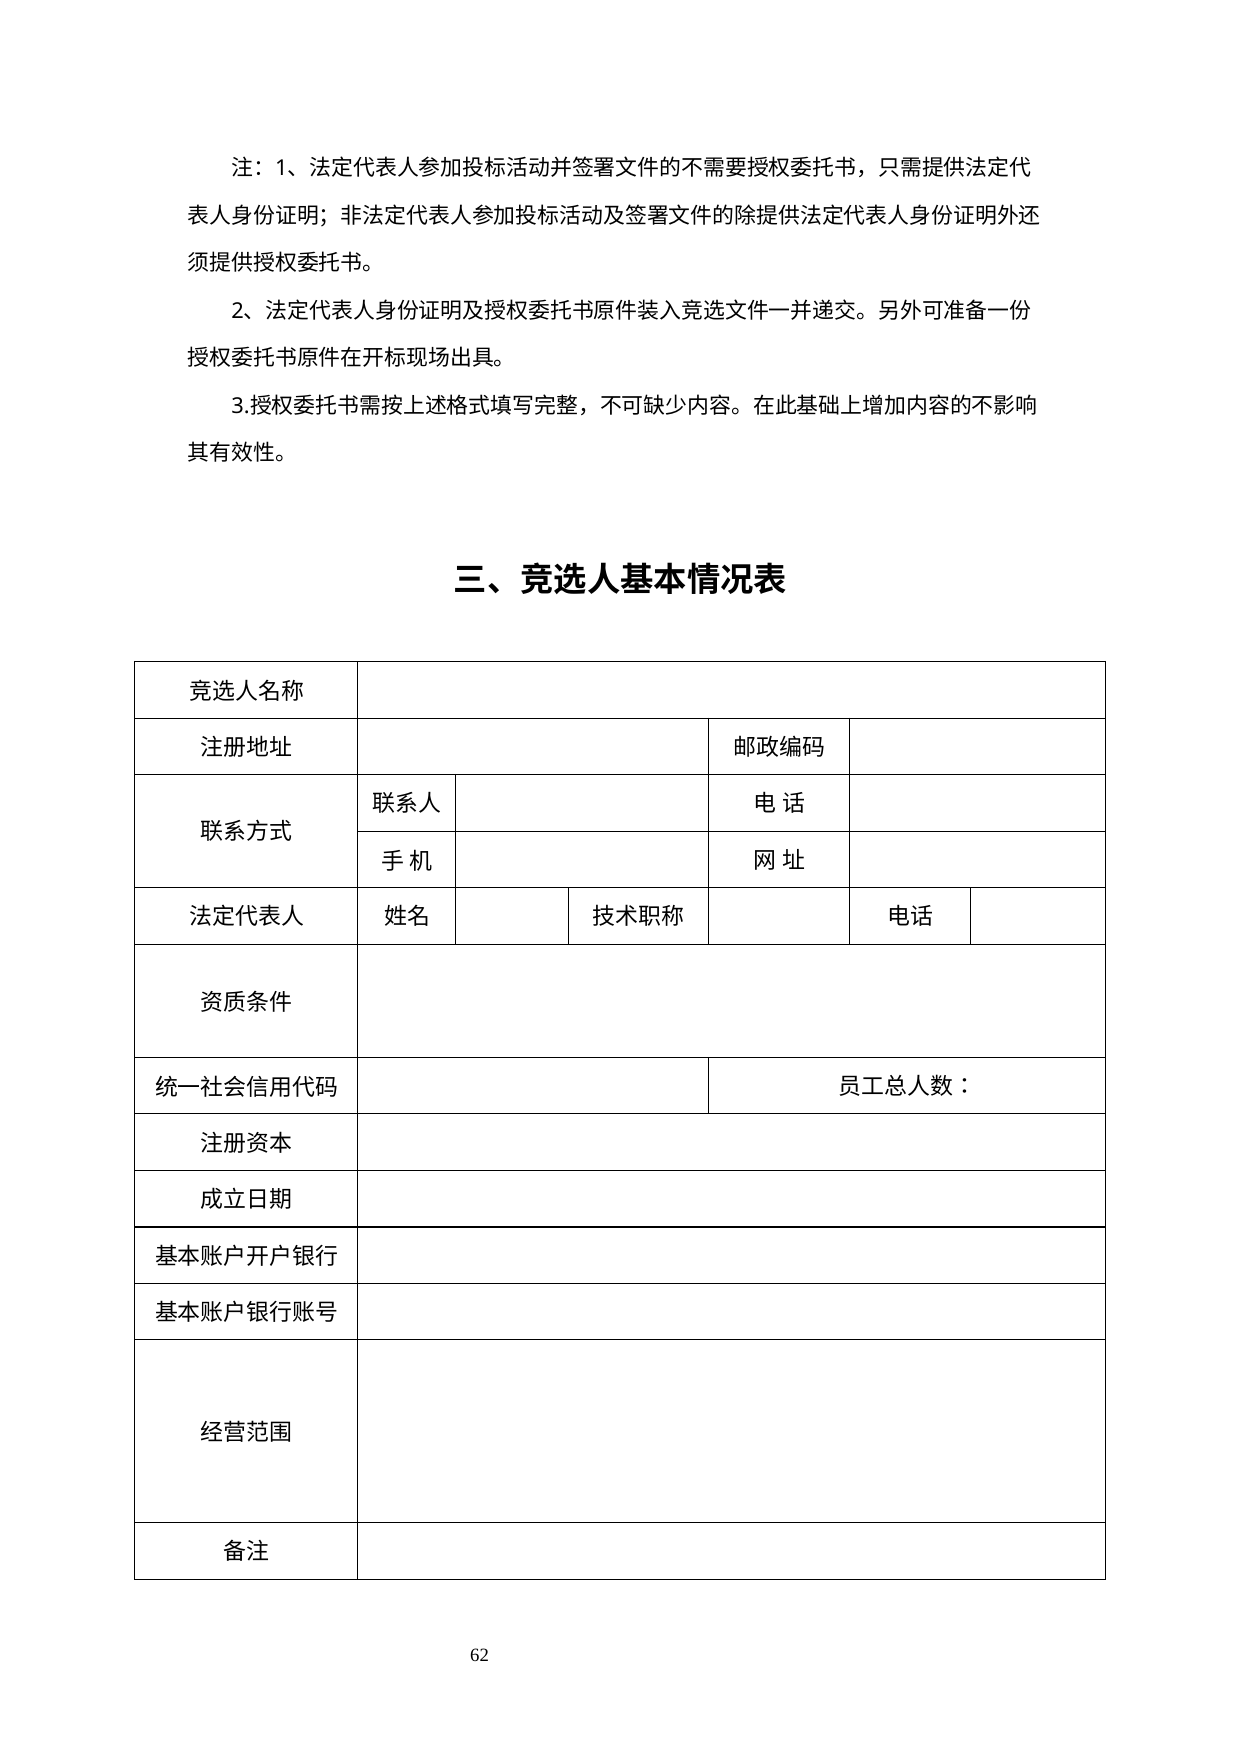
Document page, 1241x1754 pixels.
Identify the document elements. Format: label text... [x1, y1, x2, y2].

table_cell 手 机 [358, 832, 455, 887]
table_header [358, 662, 1105, 717]
table_cell 法定代表人 [135, 888, 357, 944]
table_cell [850, 775, 1105, 831]
table_cell 资质条件 [135, 945, 357, 1057]
table_cell 统一社会信用代码 [135, 1058, 357, 1113]
table_cell 邮政编码 [709, 719, 849, 774]
text 注：1、法定代表人参加投标活动并签署文件的不需要授权委托书，只需提供法定代表人身份证明；非法定代表人参加投标活动及签署文件的除提供法定代表人身份证明外还须提供授权委托书。 [187, 150, 1053, 277]
table_header 竞选人名称 [135, 662, 357, 717]
table_cell 联系人 [358, 775, 455, 831]
table_cell 基本账户银行账号 [135, 1284, 357, 1339]
table_cell 电 话 [709, 775, 849, 831]
table_cell 网 址 [709, 832, 849, 887]
table_cell 经营范围 [135, 1340, 357, 1522]
table_cell [358, 1523, 1105, 1578]
table_cell [850, 832, 1105, 887]
table_cell [456, 832, 708, 887]
table_cell 注册地址 [135, 719, 357, 774]
table_cell [358, 945, 1105, 1057]
table_cell [358, 1340, 1105, 1522]
text 2、法定代表人身份证明及授权委托书原件装入竞选文件一并递交。另外可准备一份授权委托书原件在开标现场出具。 [187, 293, 1053, 372]
table_cell [456, 775, 708, 831]
table_cell [709, 888, 849, 944]
table_cell [358, 1228, 1105, 1283]
table_cell 员工总人数： [709, 1058, 1105, 1113]
table_cell 技术职称 [569, 888, 708, 944]
table_cell 基本账户开户银行 [135, 1228, 357, 1283]
table_cell 姓名 [358, 888, 455, 944]
table_cell 联系方式 [135, 775, 357, 887]
table_cell [358, 1058, 708, 1113]
table_cell 注册资本 [135, 1114, 357, 1170]
table_cell 备注 [135, 1523, 357, 1578]
text 3.授权委托书需按上述格式填写完整，不可缺少内容。在此基础上增加内容的不影响其有效性。 [187, 388, 1053, 467]
table_cell 电话 [850, 888, 970, 944]
table_cell [358, 719, 708, 774]
table_cell [358, 1171, 1105, 1226]
subtitle 三、竞选人基本情况表 [187, 552, 1053, 601]
table_cell [358, 1114, 1105, 1170]
table_cell [971, 888, 1105, 944]
table_cell [850, 719, 1105, 774]
table_cell [358, 1284, 1105, 1339]
table_cell [456, 888, 568, 944]
table_cell 成立日期 [135, 1171, 357, 1226]
